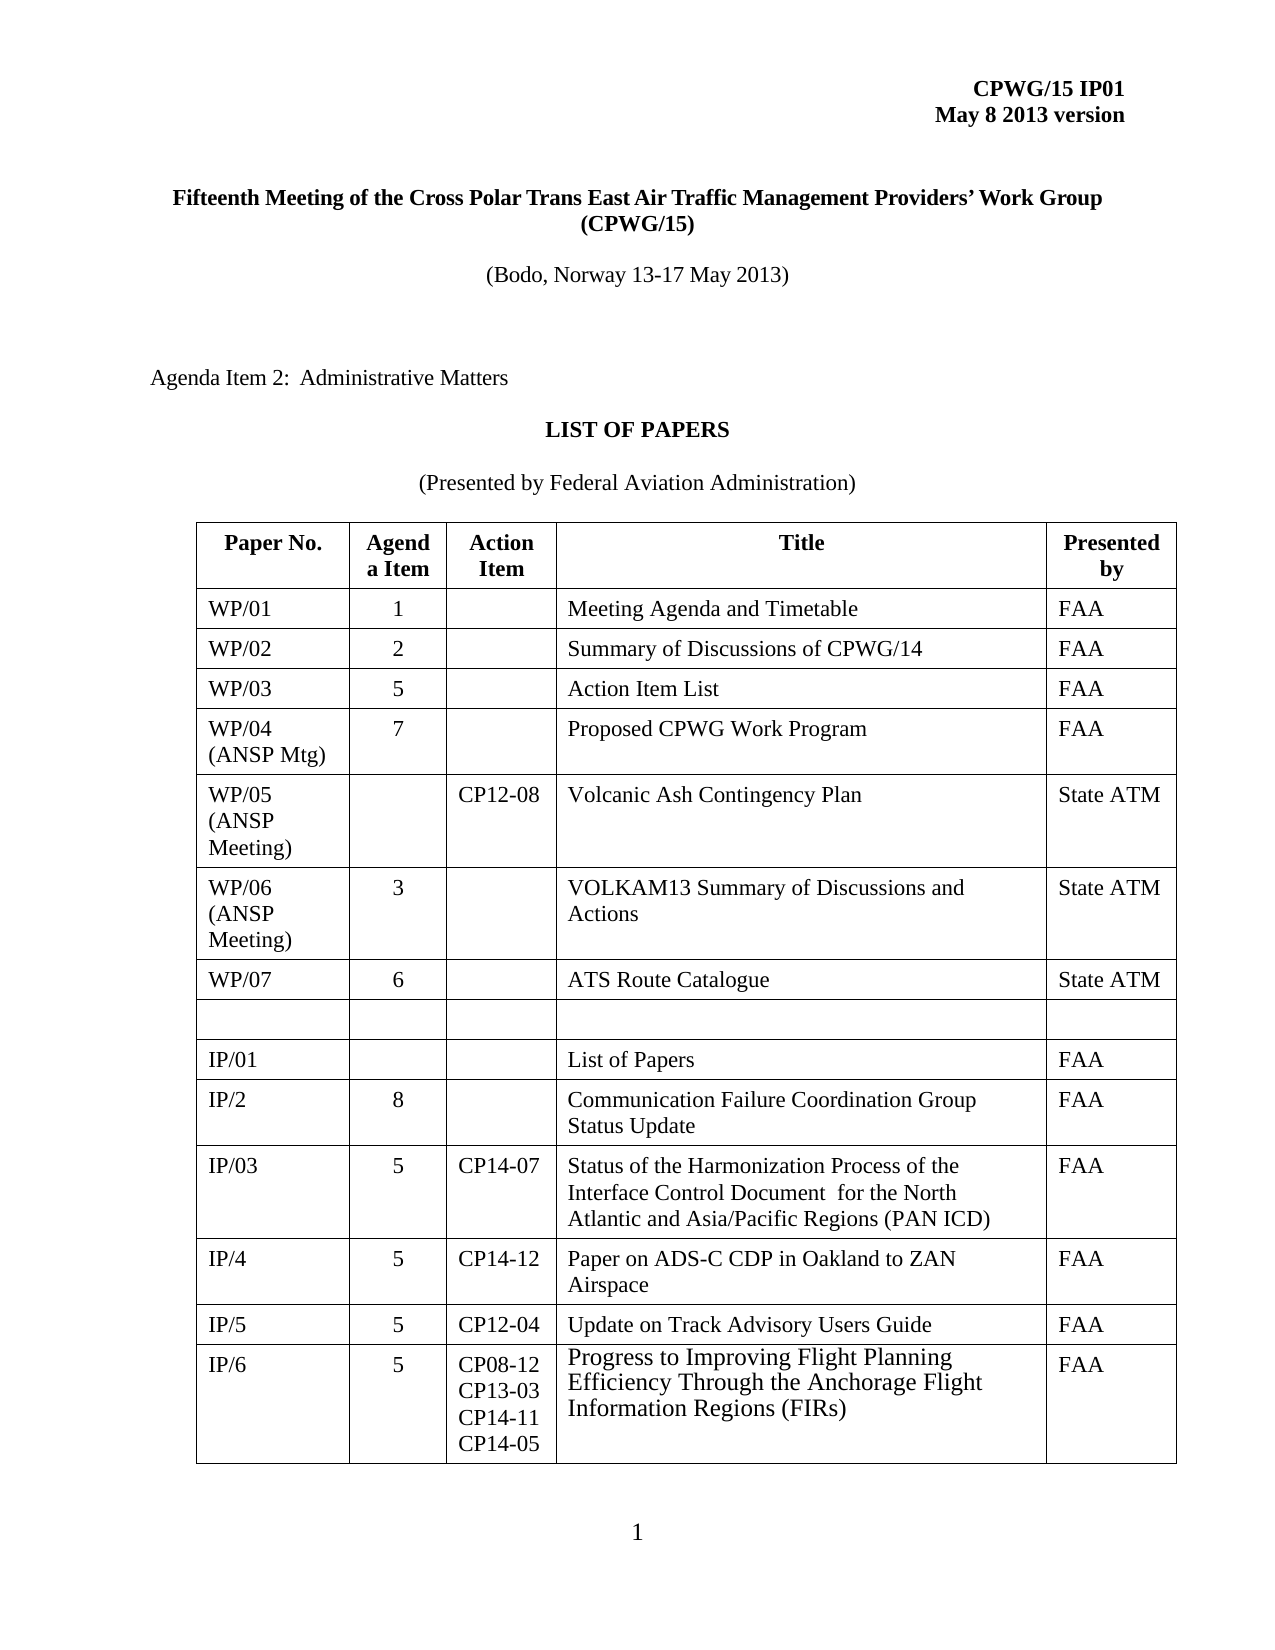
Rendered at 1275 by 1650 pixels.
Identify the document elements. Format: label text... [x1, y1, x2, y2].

table_cell 1 [350, 589, 446, 628]
table_cell WP/05 (ANSP Meeting) [197, 775, 349, 867]
table_cell 3 [350, 868, 446, 959]
table_cell IP/4 [197, 1239, 349, 1304]
table_cell IP/5 [197, 1305, 349, 1344]
table_cell Action Item List [557, 669, 1046, 708]
table_cell CP08-12 CP13-03 CP14-11 CP14-05 [447, 1345, 556, 1463]
table_cell CP12-04 [447, 1305, 556, 1344]
table_cell IP/6 [197, 1345, 349, 1463]
table_cell WP/07 [197, 960, 349, 999]
table_cell [557, 1000, 1046, 1039]
table_cell [1047, 1000, 1176, 1039]
table_cell [197, 1000, 349, 1039]
table_header Presented by [1047, 523, 1176, 588]
table_cell CP14-07 [447, 1146, 556, 1238]
table_cell Communication Failure Coordination Group Status Update [557, 1080, 1046, 1145]
table_header Agenda Item [350, 523, 446, 588]
table_cell 6 [350, 960, 446, 999]
table_cell FAA [1047, 1040, 1176, 1079]
table_cell FAA [1047, 1146, 1176, 1238]
table_header Title [557, 523, 1046, 588]
table_cell [447, 589, 556, 628]
table_cell Summary of Discussions of CPWG/14 [557, 629, 1046, 668]
table_cell [447, 709, 556, 774]
table_cell [350, 775, 446, 867]
table_cell CP12-08 [447, 775, 556, 867]
table_cell Progress to Improving Flight Planning Efficiency Through the Anchorage Flight Information Regions (FIRs) [557, 1345, 1046, 1463]
table_cell [447, 868, 556, 959]
table_cell [447, 960, 556, 999]
table_cell State ATM [1047, 775, 1176, 867]
table_cell 5 [350, 1305, 446, 1344]
table_cell CP14-12 [447, 1239, 556, 1304]
table_cell ATS Route Catalogue [557, 960, 1046, 999]
table_cell 5 [350, 1239, 446, 1304]
table_header Action Item [447, 523, 556, 588]
table_cell State ATM [1047, 960, 1176, 999]
table_cell Paper on ADS-C CDP in Oakland to ZAN Airspace [557, 1239, 1046, 1304]
table_cell [447, 1080, 556, 1145]
table_cell [447, 1000, 556, 1039]
table_cell VOLKAM13 Summary of Discussions and Actions [557, 868, 1046, 959]
table_cell FAA [1047, 629, 1176, 668]
text Fifteenth Meeting of the Cross Polar Trans East Air Traffic Management Providers’ Work Group (CPWG/15) [150, 185, 1125, 236]
table_cell IP/2 [197, 1080, 349, 1145]
table_cell 8 [350, 1080, 446, 1145]
table_cell 5 [350, 1345, 446, 1463]
table_cell Volcanic Ash Contingency Plan [557, 775, 1046, 867]
table_cell [350, 1040, 446, 1079]
table_cell WP/02 [197, 629, 349, 668]
text (Presented by Federal Aviation Administration) [150, 469, 1125, 495]
table_cell WP/03 [197, 669, 349, 708]
table_header Paper No. [197, 523, 349, 588]
table_cell Proposed CPWG Work Program [557, 709, 1046, 774]
table_cell List of Papers [557, 1040, 1046, 1079]
table_cell IP/03 [197, 1146, 349, 1238]
table_cell 5 [350, 669, 446, 708]
table_cell 7 [350, 709, 446, 774]
table_cell [447, 629, 556, 668]
table_cell [350, 1000, 446, 1039]
table_cell 5 [350, 1146, 446, 1238]
title Agenda Item 2: Administrative Matters [150, 364, 1125, 390]
table_cell Status of the Harmonization Process of the Interface Control Document for the North Atlantic and Asia/Pacific Regions (PAN ICD) [557, 1146, 1046, 1238]
table_cell WP/06 (ANSP Meeting) [197, 868, 349, 959]
table_cell 2 [350, 629, 446, 668]
table_cell WP/01 [197, 589, 349, 628]
table_cell FAA [1047, 1080, 1176, 1145]
table_cell [447, 669, 556, 708]
table_cell FAA [1047, 709, 1176, 774]
table_cell State ATM [1047, 868, 1176, 959]
table_cell FAA [1047, 1239, 1176, 1304]
table_cell Update on Track Advisory Users Guide [557, 1305, 1046, 1344]
table_cell FAA [1047, 1345, 1176, 1463]
table_cell Meeting Agenda and Timetable [557, 589, 1046, 628]
table_cell FAA [1047, 1305, 1176, 1344]
text LIST OF PAPERS [150, 416, 1125, 443]
table_cell [447, 1040, 556, 1079]
table_cell IP/01 [197, 1040, 349, 1079]
table_cell WP/04 (ANSP Mtg) [197, 709, 349, 774]
table_cell FAA [1047, 669, 1176, 708]
text (Bodo, Norway 13-17 May 2013) [150, 262, 1125, 287]
table_cell FAA [1047, 589, 1176, 628]
